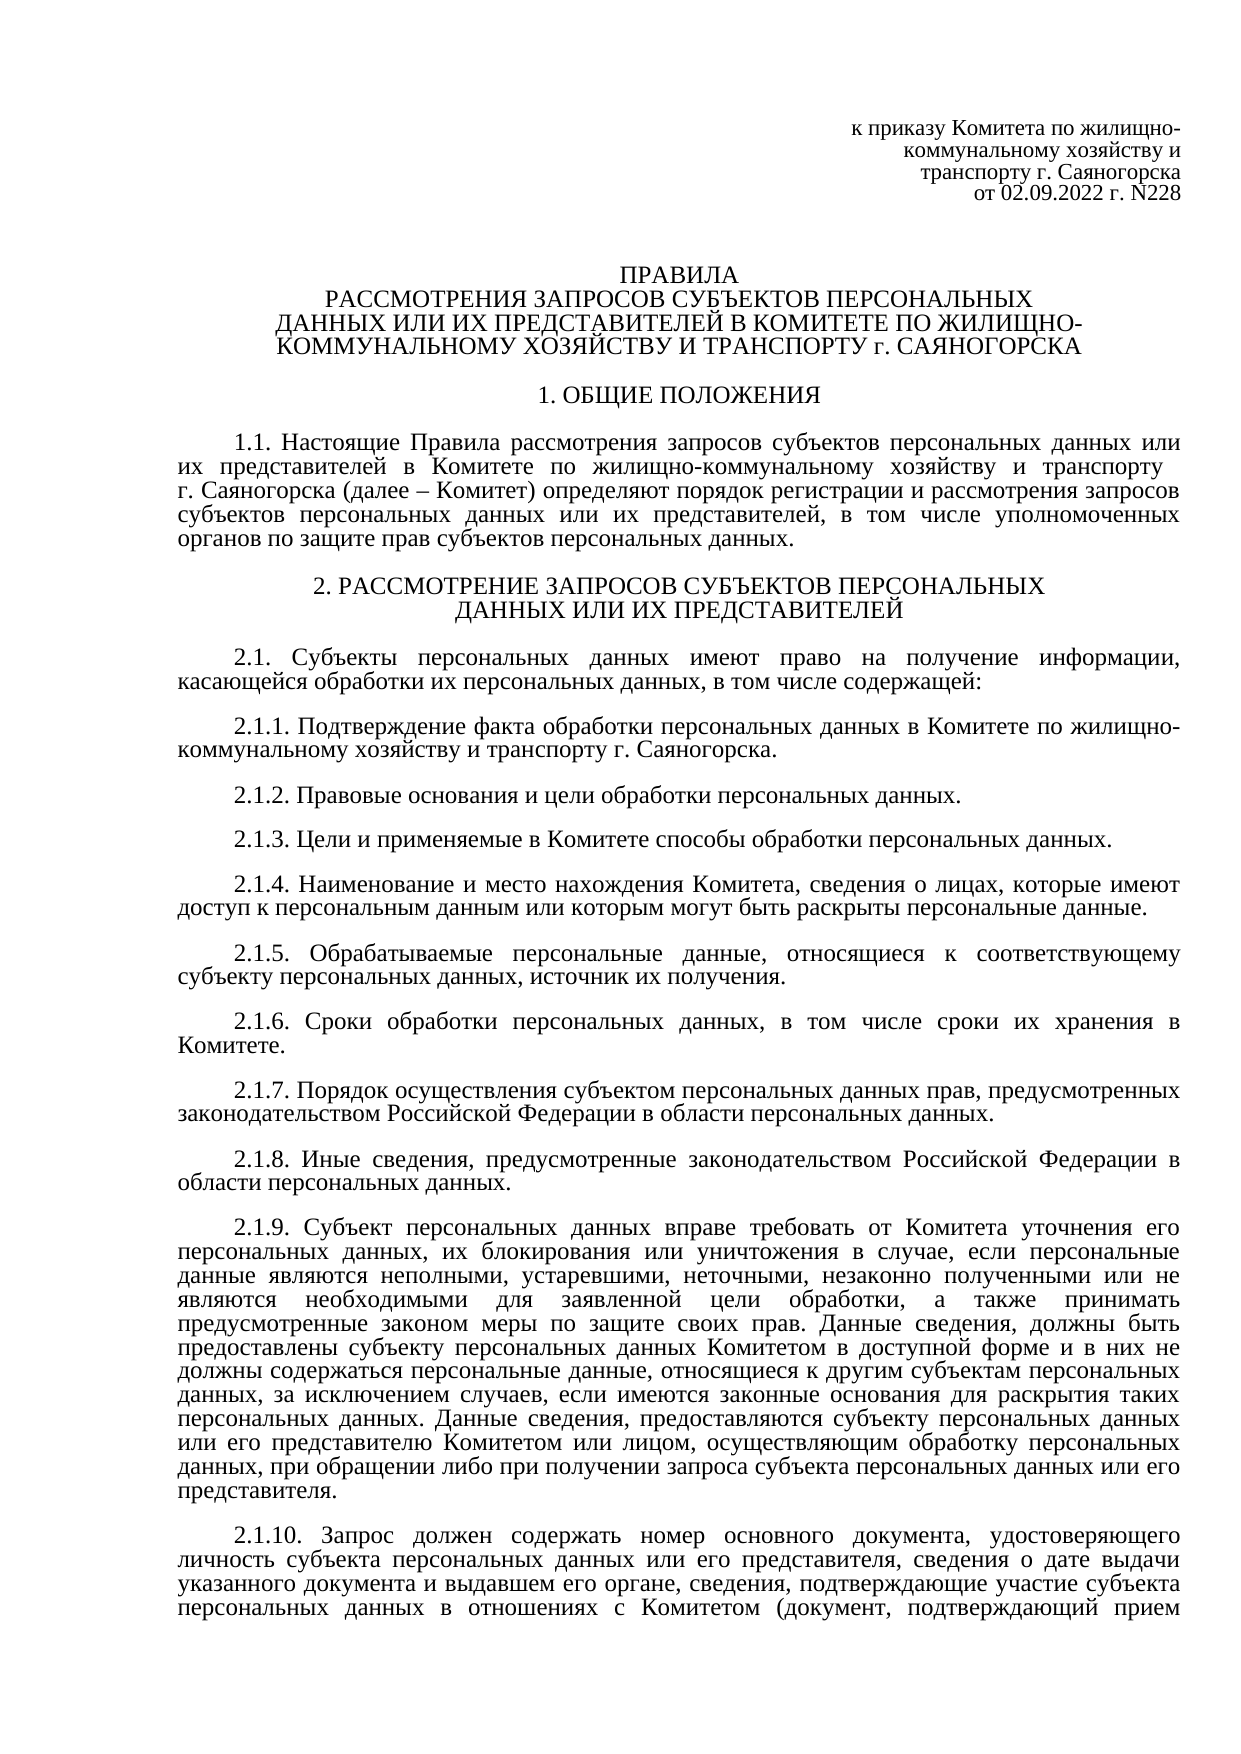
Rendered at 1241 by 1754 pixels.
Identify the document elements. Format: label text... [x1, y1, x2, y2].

text от 02.09.2022 г. N228 [177, 183, 1181, 205]
text РАССМОТРЕНИЯ ЗАПРОСОВ СУБЪЕКТОВ ПЕРСОНАЛЬНЫХ [177, 288, 1181, 312]
text ДАННЫХ ИЛИ ИХ ПРЕДСТАВИТЕЛЕЙ [177, 599, 1181, 623]
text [177, 1525, 1181, 1621]
text 2.1.5. Обрабатываемые персональные данные, относящиеся к соответствующему субъекту персональных данных, источник их получения. [177, 942, 1181, 990]
text 2.1.8. Иные сведения, предусмотренные законодательством Российской Федерации в области персональных данных. [177, 1148, 1181, 1196]
text 2.1.1. Подтверждение факта обработки персональных данных в Комитете по жилищно-коммунальному хозяйству и транспорту г. Саяногорска. [177, 715, 1181, 763]
text 2. РАССМОТРЕНИЕ ЗАПРОСОВ СУБЪЕКТОВ ПЕРСОНАЛЬНЫХ [177, 575, 1181, 599]
text 2.1.2. Правовые основания и цели обработки персональных данных. [177, 784, 1181, 808]
text коммунальному хозяйству и [177, 140, 1181, 162]
text ПРАВИЛА [177, 264, 1181, 288]
text 2.1.4. Наименование и место нахождения Комитета, сведения о лицах, которые имеют доступ к персональным данным или которым могут быть раскрыты персональные данные. [177, 873, 1181, 921]
text 2.1.3. Цели и применяемые в Комитете способы обработки персональных данных. [177, 829, 1181, 853]
text к приказу Комитета по жилищно- [177, 118, 1181, 140]
text ДАННЫХ ИЛИ ИХ ПРЕДСТАВИТЕЛЕЙ В КОМИТЕТЕ ПО ЖИЛИЩНО-КОММУНАЛЬНОМУ ХОЗЯЙСТВУ И ТРАНСПОРТУ г. САЯНОГОРСКА [177, 312, 1181, 360]
text транспорту г. Саяногорска [177, 162, 1181, 183]
text 2.1.7. Порядок осуществления субъектом персональных данных прав, предусмотренных законодательством Российской Федерации в области персональных данных. [177, 1079, 1181, 1127]
text 2.1.6. Сроки обработки персональных данных, в том числе сроки их хранения в Комитете. [177, 1011, 1181, 1058]
text 2.1.9. Субъект персональных данных вправе требовать от Комитета уточнения его персональных данных, их блокирования или уничтожения в случае, если персональные данные являются неполными, устаревшими, неточными, незаконно полученными или не являются необходимыми для заявленной цели обработки, а также принимать предусмотренные законом меры по защите своих прав. Данные сведения, должны быть предоставлены субъекту персональных данных Комитетом в доступной форме и в них не должны содержаться персональные данные, относящиеся к другим субъектам персональных данных, за исключением случаев, если имеются законные основания для раскрытия таких персональных данных. Данные сведения, предоставляются субъекту персональных данных или его представителю Комитетом или лицом, осуществляющим обработку персональных данных, при обращении либо при получении запроса субъекта персональных данных или его представителя. [177, 1217, 1181, 1504]
text 1.1. Настоящие Правила рассмотрения запросов субъектов персональных данных или их представителей в Комитете по жилищно-коммунальному хозяйству и транспорту г. Саяногорска (далее – Комитет) определяют порядок регистрации и рассмотрения запросов субъектов персональных данных или их представителей, в том числе уполномоченных органов по защите прав субъектов персональных данных. [177, 432, 1181, 551]
text 2.1. Субъекты персональных данных имеют право на получение информации, касающейся обработки их персональных данных, в том числе содержащей: [177, 647, 1181, 694]
text 1. ОБЩИЕ ПОЛОЖЕНИЯ [177, 384, 1181, 408]
